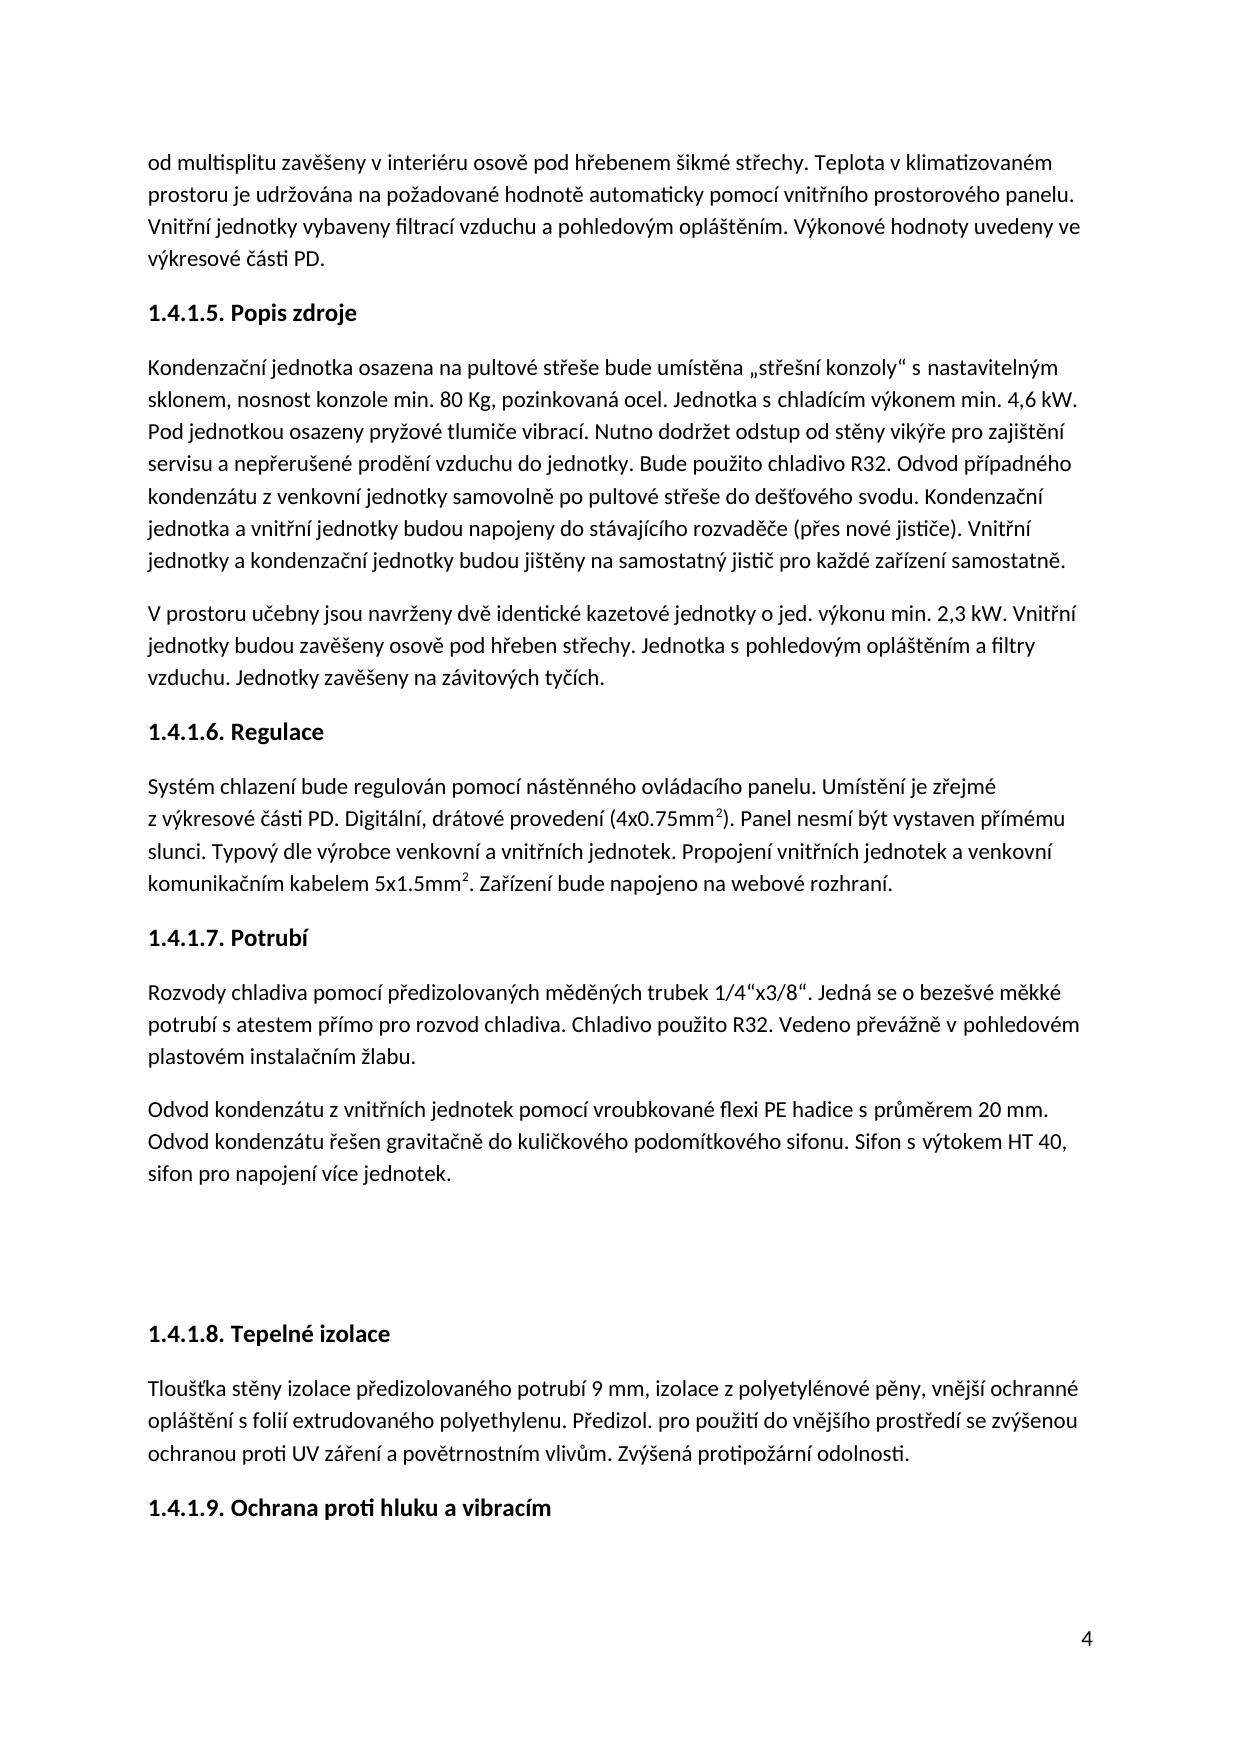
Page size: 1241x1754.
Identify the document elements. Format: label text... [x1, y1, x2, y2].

text V prostoru učebny jsou navrženy dvě identické kazetové jednotky o jed. výkonu min. 2,3 kW. Vnitřní jednotky budou zavěšeny osově pod hřeben střechy. Jednotka s pohledovým opláštěním a filtry vzduchu. Jednotky zavěšeny na závitových tyčích. [148, 599, 1093, 692]
text 1.4.1.9. Ochrana proti hluku a vibracím [148, 1492, 1093, 1522]
text Systém chlazení bude regulován pomocí nástěnného ovládacího panelu. Umístění je zřejmé z výkresové části PD. Digitální, drátové provedení (4x0.75mm2). Panel nesmí být vystaven přímému slunci. Typový dle výrobce venkovní a vnitřních jednotek. Propojení vnitřních jednotek a venkovní komunikačním kabelem 5x1.5mm2. Zařízení bude napojeno na webové rozhraní. [148, 772, 1093, 897]
text Tloušťka stěny izolace předizolovaného potrubí 9 mm, izolace z polyetylénové pěny, vnější ochranné opláštění s folií extrudovaného polyethylenu. Předizol. pro použití do vnějšího prostředí se zvýšenou ochranou proti UV záření a povětrnostním vlivům. Zvýšená protipožární odolnosti. [148, 1374, 1093, 1467]
text 1.4.1.6. Regulace [148, 717, 1093, 747]
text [148, 148, 1093, 272]
text Rozvody chladiva pomocí předizolovaných měděných trubek 1/4“x3/8“. Jedná se o bezešvé měkké potrubí s atestem přímo pro rozvod chladiva. Chladivo použito R32. Vedeno převážně v pohledovém plastovém instalačním žlabu. [148, 978, 1093, 1070]
text 1.4.1.8. Tepelné izolace [148, 1319, 1093, 1349]
text Kondenzační jednotka osazena na pultové střeše bude umístěna „střešní konzoly“ s nastavitelným sklonem, nosnost konzole min. 80 Kg, pozinkovaná ocel. Jednotka s chladícím výkonem min. 4,6 kW. Pod jednotkou osazeny pryžové tlumiče vibrací. Nutno dodržet odstup od stěny vikýře pro zajištění servisu a nepřerušené prodění vzduchu do jednotky. Bude použito chladivo R32. Odvod případného kondenzátu z venkovní jednotky samovolně po pultové střeše do dešťového svodu. Kondenzační jednotka a vnitřní jednotky budou napojeny do stávajícího rozvaděče (přes nové jističe). Vnitřní jednotky a kondenzační jednotky budou jištěny na samostatný jistič pro každé zařízení samostatně. [148, 353, 1093, 574]
text Odvod kondenzátu z vnitřních jednotek pomocí vroubkované flexi PE hadice s průměrem 20 mm. Odvod kondenzátu řešen gravitačně do kuličkového podomítkového sifonu. Sifon s výtokem HT 40, sifon pro napojení více jednotek. [148, 1095, 1093, 1188]
text 1.4.1.7. Potrubí [148, 922, 1093, 952]
text 1.4.1.5. Popis zdroje [148, 297, 1093, 328]
